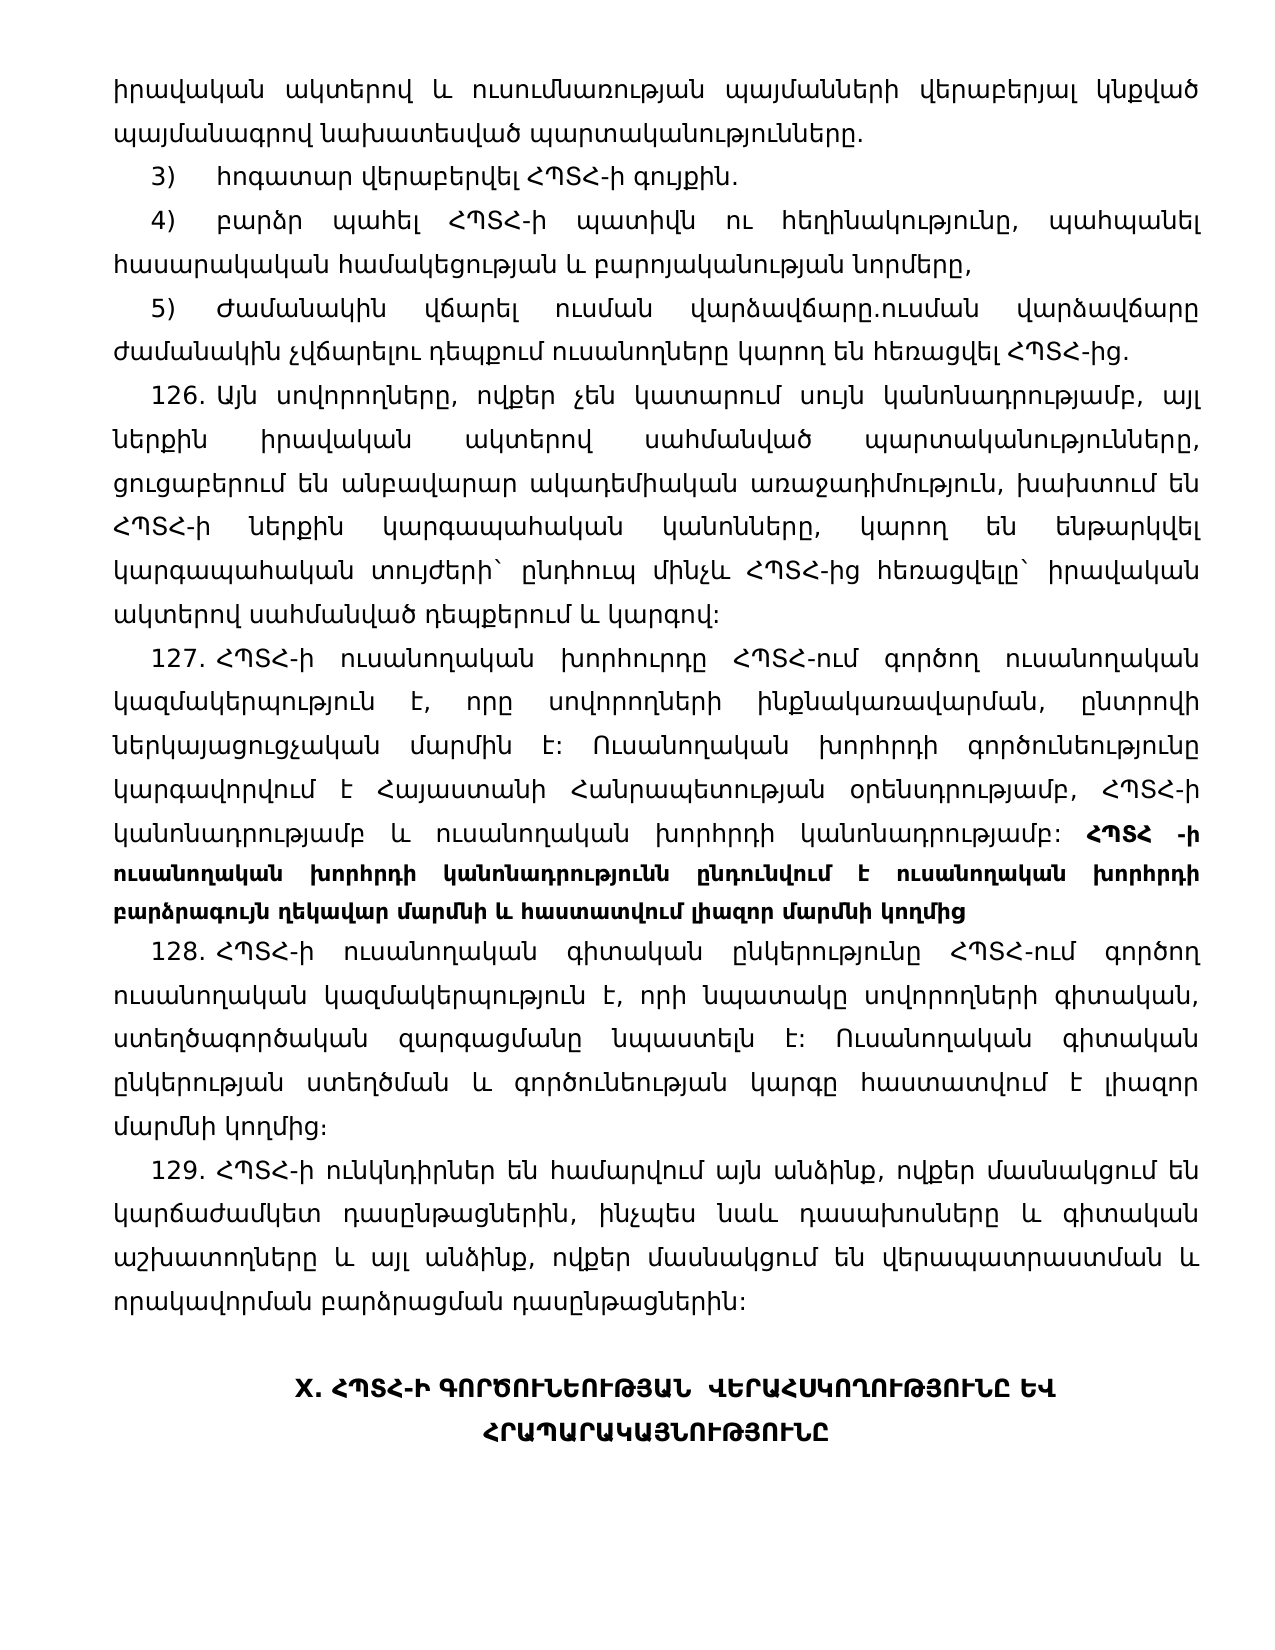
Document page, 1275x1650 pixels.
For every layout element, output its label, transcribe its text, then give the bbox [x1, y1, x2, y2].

list ՀՊՏՀ-ի ուսանողական գիտական ընկերությունը ՀՊՏՀ-ում գործող ուսանողական կազմակերպություն է, որի նպատակը սովորողների գիտական, ստեղծագործական զարգացմանը նպաստելն է: Ուսանողական գիտական ընկերության ստեղծման և գործունեության կարգը հաստատվում է լիազոր մարմնի կողմից։ [113, 937, 1200, 1141]
list ՀՊՏՀ-ի ուսանողական խորհուրդը ՀՊՏՀ-ում գործող ուսանողական կազմակերպություն է, որը սովորողների ինքնակառավարման, ընտրովի ներկայացուցչական մարմին է: Ուսանողական խորհրդի գործունեությունը կարգավորվում է Հայաստանի Հանրապետության օրենսդրությամբ, ՀՊՏՀ-ի կանոնադրությամբ և ուսանողական խորհրդի կանոնադրությամբ: ՀՊՏՀ -ի ուսանողական խորհրդի կանոնադրությունն ընդունվում է ուսանողական խորհրդի բարձրագույն ղեկավար մարմնի և հաստատվում լիազոր մարմնի կողմից [113, 644, 1200, 924]
list X. ՀՊՏՀ-Ի ԳՈՐԾՈՒՆԵՈՒԹՅԱՆ ՎԵՐԱՀՍԿՈՂՈՒԹՅՈՒՆԸ ԵՎ ՀՐԱՊԱՐԱԿԱՅՆՈՒԹՅՈՒՆԸ [113, 1374, 1200, 1447]
list հոգատար վերաբերվել ՀՊՏՀ-ի գույքին. [113, 162, 1200, 192]
list ՀՊՏՀ-ի ունկնդիրներ են համարվում այն անձինք, ովքեր մասնակցում են կարճաժամկետ դասընթացներին, ինչպես նաև դասախոսները և գիտական աշխատողները և այլ անձինք, ովքեր մասնակցում են վերապատրաստման և որակավորման բարձրացման դասընթացներին: [113, 1156, 1200, 1316]
list Այն սովորողները, ովքեր չեն կատարում սույն կանոնադրությամբ, այլ ներքին իրավական ակտերով սահմանված պարտականությունները, ցուցաբերում են անբավարար ակադեմիական առաջադիմություն, խախտում են ՀՊՏՀ-ի ներքին կարգապահական կանոնները, կարող են ենթարկվել կարգապահական տույժերի` ընդհուպ մինչև ՀՊՏՀ-ից հեռացվելը` իրավական ակտերով սահմանված դեպքերում և կարգով: [113, 381, 1200, 629]
list Ժամանակին վճարել ուսման վարձավճարը.ուսման վարձավճարը ժամանակին չվճարելու դեպքում ուսանողները կարող են հեռացվել ՀՊՏՀ-ից. [113, 294, 1200, 367]
list բարձր պահել ՀՊՏՀ-ի պատիվն ու հեղինակությունը, պահպանել հասարակական համակեցության և բարոյականության նորմերը, [113, 206, 1200, 279]
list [113, 75, 1200, 148]
